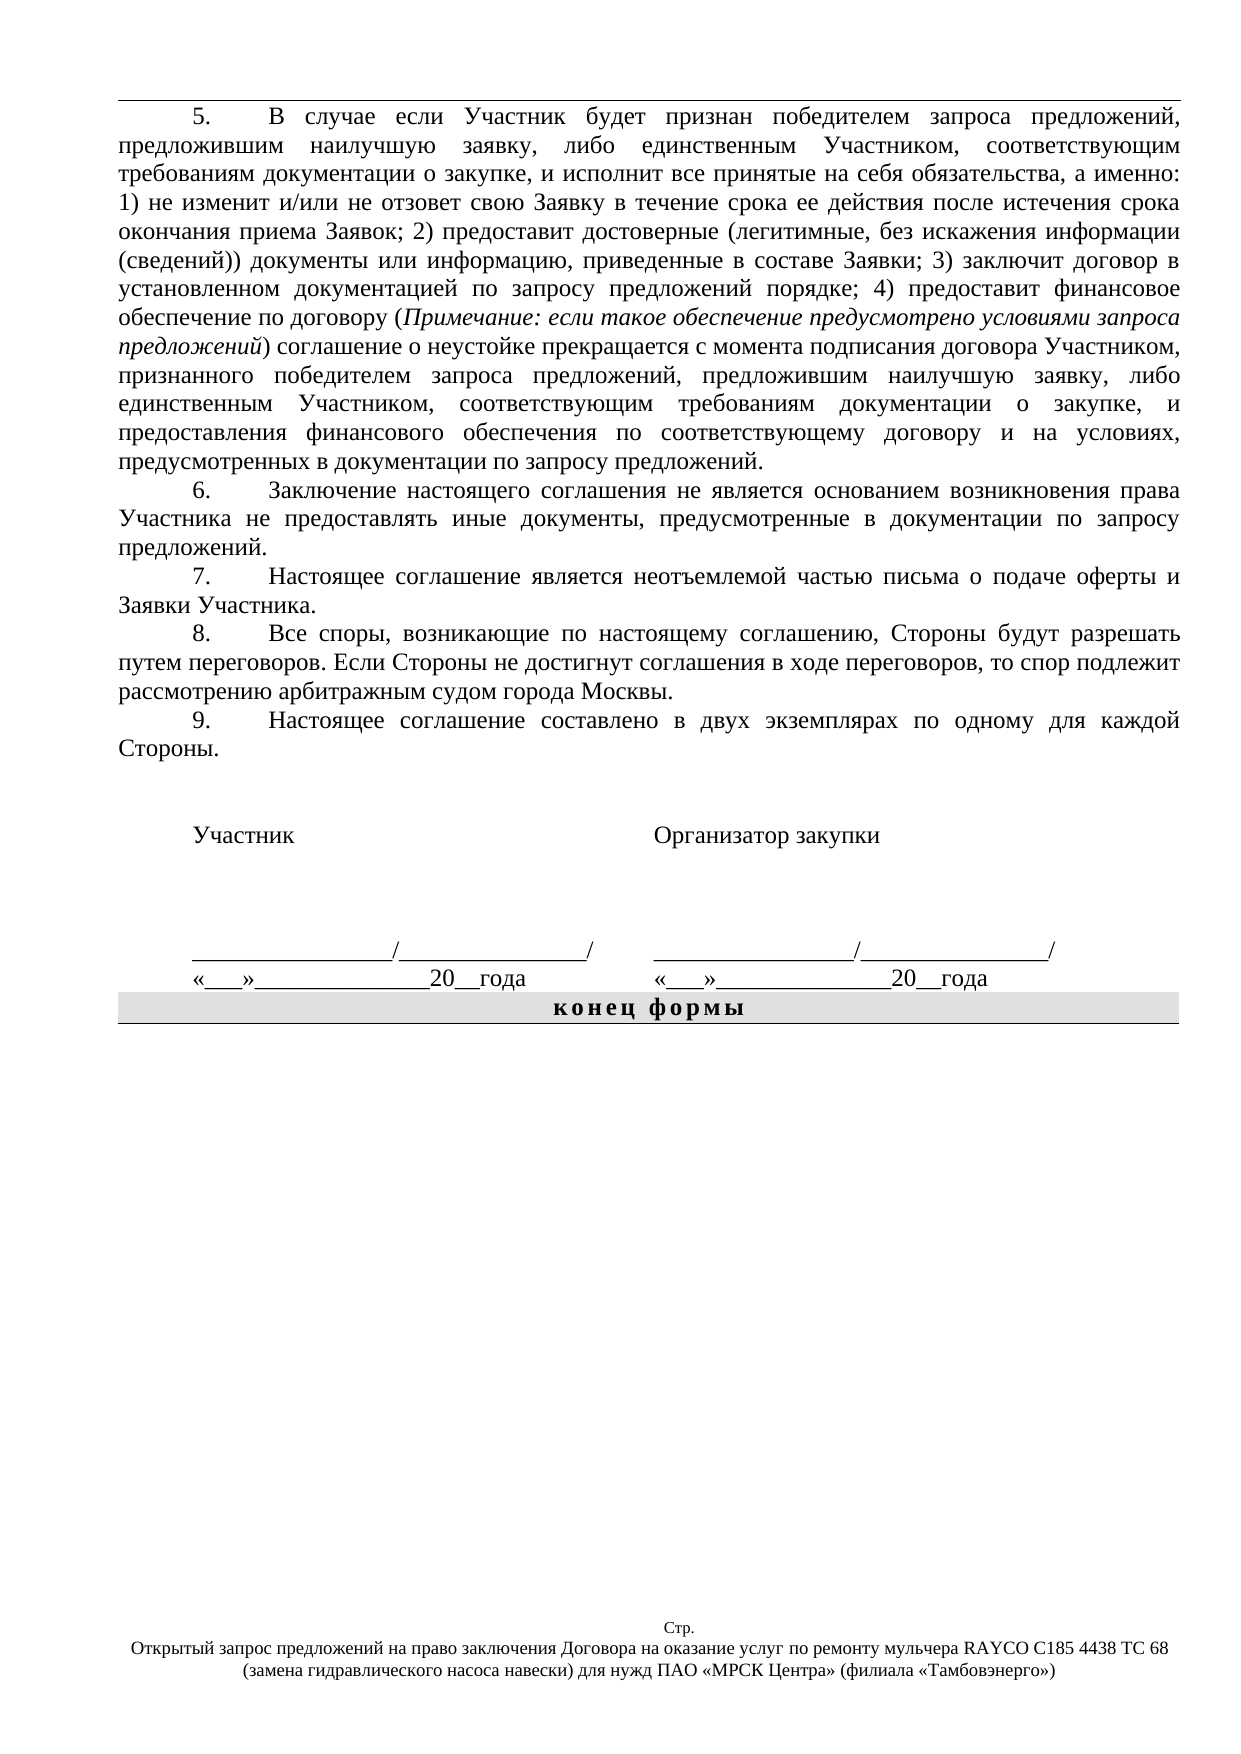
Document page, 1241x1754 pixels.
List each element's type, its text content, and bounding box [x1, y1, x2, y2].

table_header Участник [181, 820, 642, 848]
list Настоящее соглашение является неотъемлемой частью письма о подаче оферты и Заявки Участника. [118, 561, 1181, 618]
table_cell ________________/_______________/ «___»______________20__года [643, 849, 1104, 992]
table_cell ________________/_______________/ «___»______________20__года [181, 849, 642, 992]
list В случае если Участник будет признан победителем запроса предложений, предложившим наилучшую заявку, либо единственным Участником, соответствующим требованиям документации о закупке, и исполнит все принятые на себя обязательства, а именно: 1) не изменит и/или не отзовет свою Заявку в течение срока ее действия после истечения срока окончания приема Заявок; 2) предоставит достоверные (легитимные, без искажения информации (сведений)) документы или информацию, приведенные в составе Заявки; 3) заключит договор в установленном документацией по запросу предложений порядке; 4) предоставит финансовое обеспечение по договору (Примечание: если такое обеспечение предусмотрено условиями запроса предложений) соглашение о неустойке прекращается с момента подписания договора Участником, признанного победителем запроса предложений, предложившим наилучшую заявку, либо единственным Участником, соответствующим требованиям документации о закупке, и предоставления финансового обеспечения по соответствующему договору и на условиях, предусмотренных в документации по запросу предложений. [118, 101, 1181, 475]
text конец формы [118, 992, 1179, 1023]
list Настоящее соглашение составлено в двух экземплярах по одному для каждой Стороны. [118, 705, 1181, 762]
list Все споры, возникающие по настоящему соглашению, Стороны будут разрешать путем переговоров. Если Стороны не достигнут соглашения в ходе переговоров, то спор подлежит рассмотрению арбитражным судом города Москвы. [118, 618, 1181, 705]
table_header Организатор закупки [643, 820, 1104, 848]
list Заключение настоящего соглашения не является основанием возникновения права Участника не предоставлять иные документы, предусмотренные в документации по запросу предложений. [118, 475, 1181, 561]
